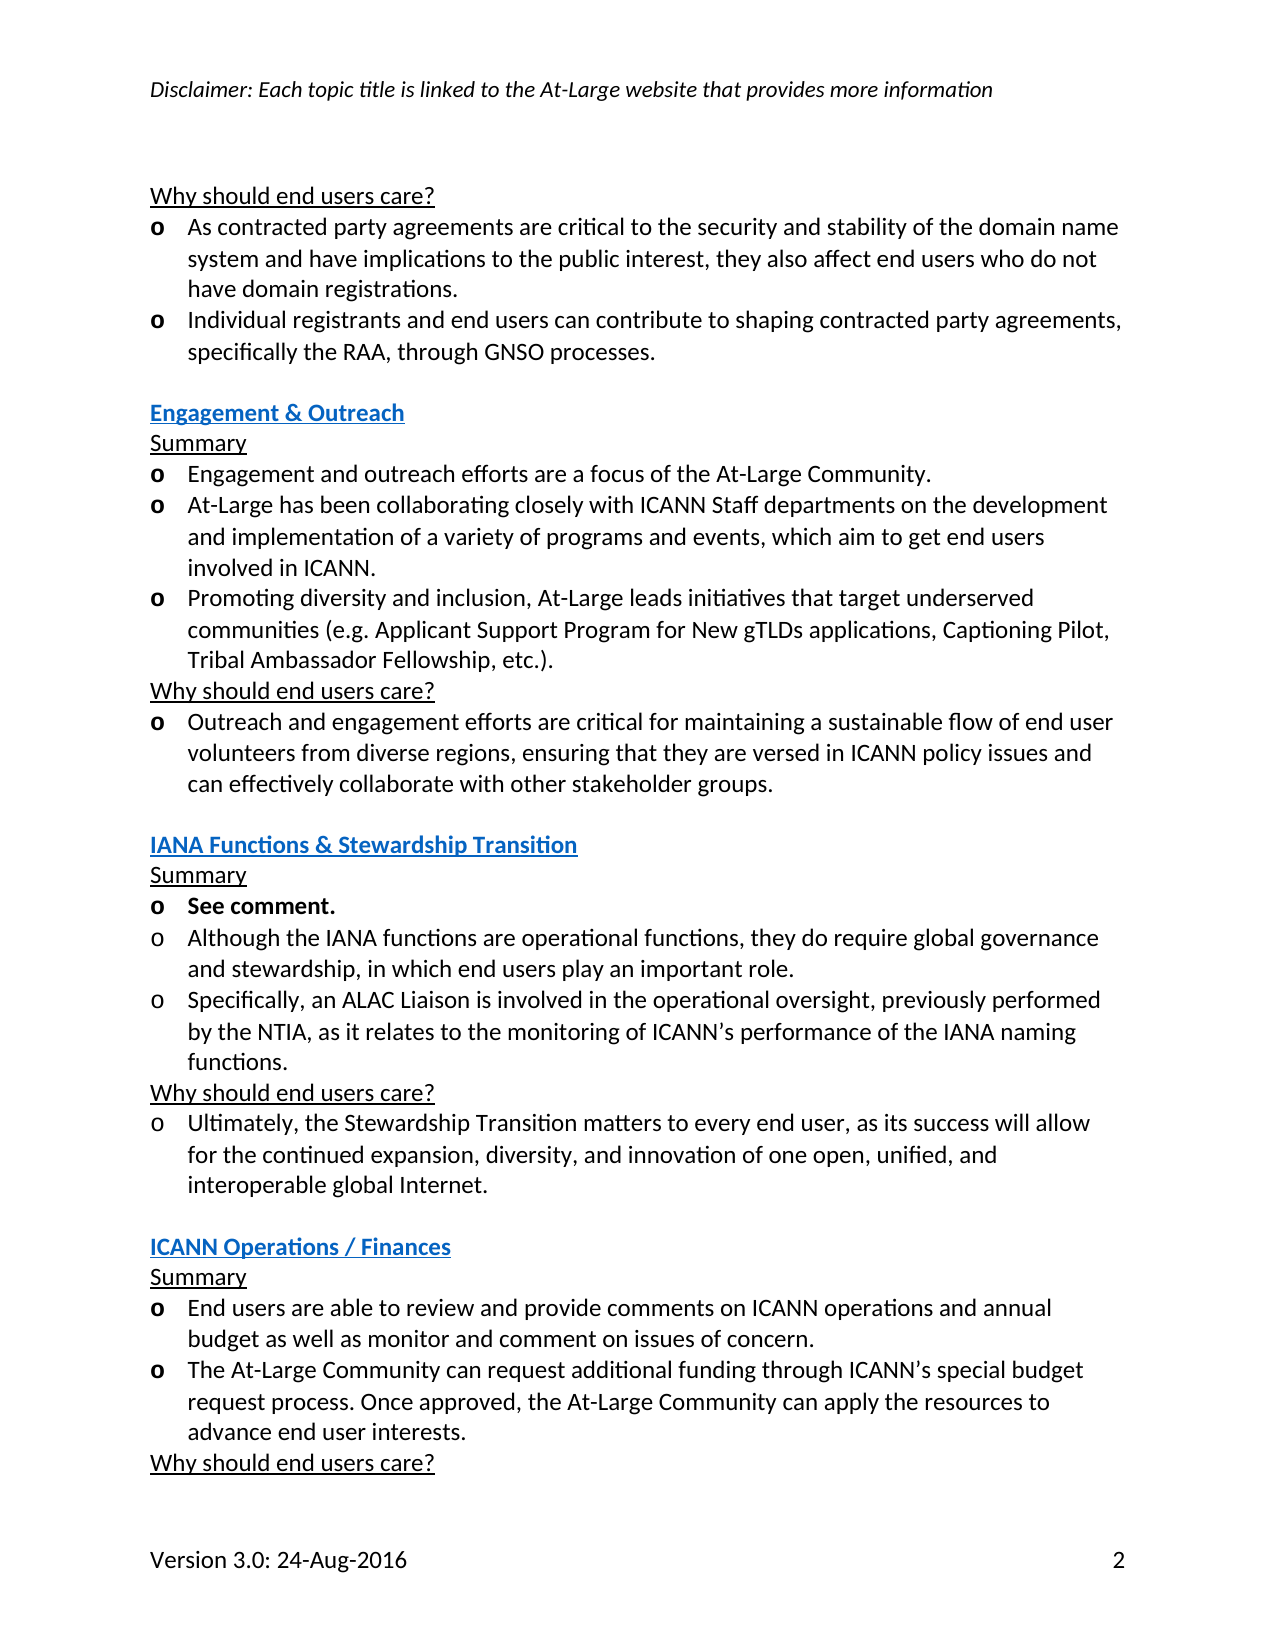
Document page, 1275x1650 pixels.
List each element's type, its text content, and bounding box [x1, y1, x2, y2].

list Although the IANA functions are operational functions, they do require global governance and stewardship, in which end users play an important role. [150, 922, 1125, 984]
list Promoting diversity and inclusion, At-Large leads initiatives that target underserved communities (e.g. Applicant Support Program for New gTLDs applications, Captioning Pilot, Tribal Ambassador Fellowship, etc.). [150, 582, 1125, 675]
text Summary [150, 1261, 1125, 1292]
list As contracted party agreements are critical to the security and stability of the domain name system and have implications to the public interest, they also affect end users who do not have domain registrations. [150, 211, 1125, 304]
list At-Large has been collaborating closely with ICANN Staff departments on the development and implementation of a variety of programs and events, which aim to get end users involved in ICANN. [150, 489, 1125, 582]
text Why should end users care? [150, 181, 1125, 211]
list End users are able to review and provide comments on ICANN operations and annual budget as well as monitor and comment on issues of concern. [150, 1292, 1125, 1354]
text Why should end users care? [150, 1077, 1125, 1107]
text Why should end users care? [150, 675, 1125, 706]
text Engagement & Outreach [150, 397, 1125, 427]
list Individual registrants and end users can contribute to shaping contracted party agreements, specifically the RAA, through GNSO processes. [150, 304, 1125, 366]
text Summary [150, 427, 1125, 458]
list See comment. [150, 890, 1125, 922]
list Engagement and outreach efforts are a focus of the At-Large Community. [150, 458, 1125, 489]
list Ultimately, the Stewardship Transition matters to every end user, as its success will allow for the continued expansion, diversity, and innovation of one open, unified, and interoperable global Internet. [150, 1107, 1125, 1200]
list Outreach and engagement efforts are critical for maintaining a sustainable flow of end user volunteers from diverse regions, ensuring that they are versed in ICANN policy issues and can effectively collaborate with other stakeholder groups. [150, 706, 1125, 798]
list Specifically, an ALAC Liaison is involved in the operational oversight, previously performed by the NTIA, as it relates to the monitoring of ICANN’s performance of the IANA naming functions. [150, 984, 1125, 1077]
text Summary [150, 859, 1125, 890]
text IANA Functions & Stewardship Transition [150, 829, 1125, 859]
text ICANN Operations / Finances [150, 1231, 1125, 1261]
text Why should end users care? [150, 1447, 1125, 1477]
list The At-Large Community can request additional funding through ICANN’s special budget request process. Once approved, the At-Large Community can apply the resources to advance end user interests. [150, 1354, 1125, 1447]
